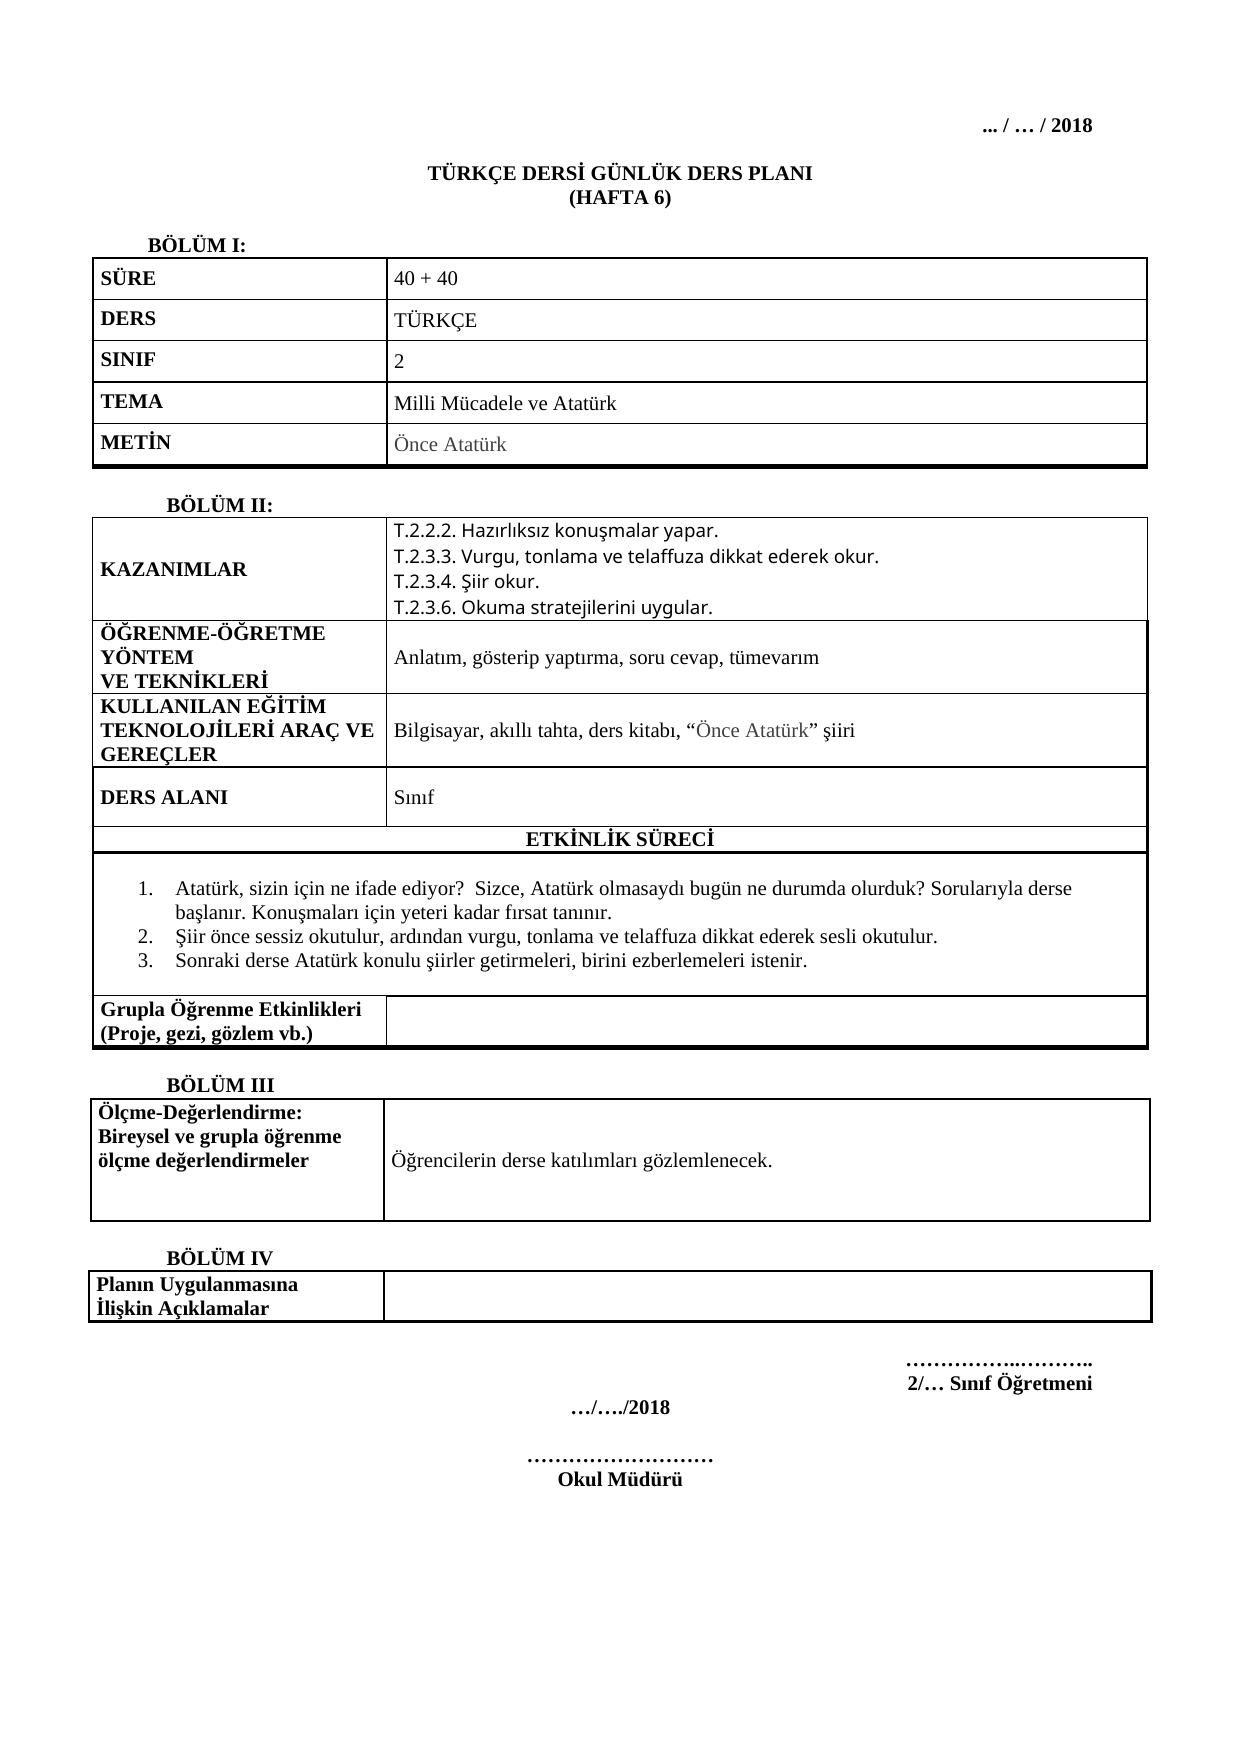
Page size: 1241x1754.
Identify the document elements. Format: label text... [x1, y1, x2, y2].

table_cell Milli Mücadele ve Atatürk [388, 383, 1146, 422]
table_cell METİN [94, 424, 386, 464]
table_cell SINIF [94, 341, 386, 381]
text (HAFTA 6) [148, 185, 1092, 209]
table_header Planın Uygulanmasına İlişkin Açıklamalar [90, 1272, 383, 1320]
table_cell 2 [388, 341, 1146, 381]
table_header KAZANIMLAR [93, 518, 386, 620]
table_cell ÖĞRENME-ÖĞRETME YÖNTEM VE TEKNİKLERİ [93, 621, 386, 693]
text TÜRKÇE DERSİ GÜNLÜK DERS PLANI [148, 161, 1092, 185]
table_header T.2.2.2. Hazırlıksız konuşmalar yapar. T.2.3.3. Vurgu, tonlama ve telaffuza dikkat ederek okur. T.2.3.4. Şiir okur. T.2.3.6. Okuma stratejilerini uygular. [387, 518, 1147, 620]
table_cell Önce Atatürk [388, 424, 1146, 464]
table_cell Bilgisayar, akıllı tahta, ders kitabı, “Önce Atatürk” şiiri [387, 694, 1146, 766]
text …/…./2018 [148, 1394, 1092, 1419]
table_cell TÜRKÇE [388, 300, 1146, 340]
table_header Öğrencilerin derse katılımları gözlemlenecek. [385, 1100, 1149, 1220]
subtitle BÖLÜM IV [148, 1246, 1092, 1270]
subtitle BÖLÜM III [148, 1073, 1092, 1097]
table_header [385, 1272, 1150, 1320]
table_cell DERS ALANI [94, 768, 386, 826]
table_cell Atatürk, sizin için ne ifade ediyor? Sizce, Atatürk olmasaydı bugün ne durumda olurduk? Sorularıyla derse başlanır. Konuşmaları için yeteri kadar fırsat tanınır. Şiir önce sessiz okutulur, ardından vurgu, tonlama ve telaffuza dikkat ederek sesli okutulur. Sonraki derse Atatürk konulu şiirler getirmeleri, birini ezberlemeleri istenir. [94, 854, 1146, 994]
table_header 40 + 40 [388, 259, 1146, 298]
table_cell [387, 997, 1146, 1045]
table_header SÜRE [94, 259, 386, 298]
text ……………..……….. [148, 1346, 1092, 1371]
table_cell TEMA [94, 383, 386, 422]
text BÖLÜM I: [148, 233, 1092, 257]
table_cell KULLANILAN EĞİTİM TEKNOLOJİLERİ ARAÇ VE GEREÇLER [93, 694, 386, 766]
text ……………………… [148, 1443, 1092, 1467]
table_cell Anlatım, gösterip yaptırma, soru cevap, tümevarım [387, 621, 1146, 693]
table_cell DERS [94, 300, 386, 340]
text Okul Müdürü [148, 1467, 1092, 1491]
text BÖLÜM II: [148, 493, 1092, 517]
text 2/… Sınıf Öğretmeni [148, 1371, 1092, 1394]
table_header Ölçme-Değerlendirme: Bireysel ve grupla öğrenme ölçme değerlendirmeler [92, 1100, 383, 1220]
text ... / … / 2018 [148, 113, 1092, 137]
table_cell Sınıf [387, 768, 1146, 826]
table_cell ETKİNLİK SÜRECİ [94, 827, 1146, 851]
table_cell Grupla Öğrenme Etkinlikleri (Proje, gezi, gözlem vb.) [94, 996, 386, 1045]
